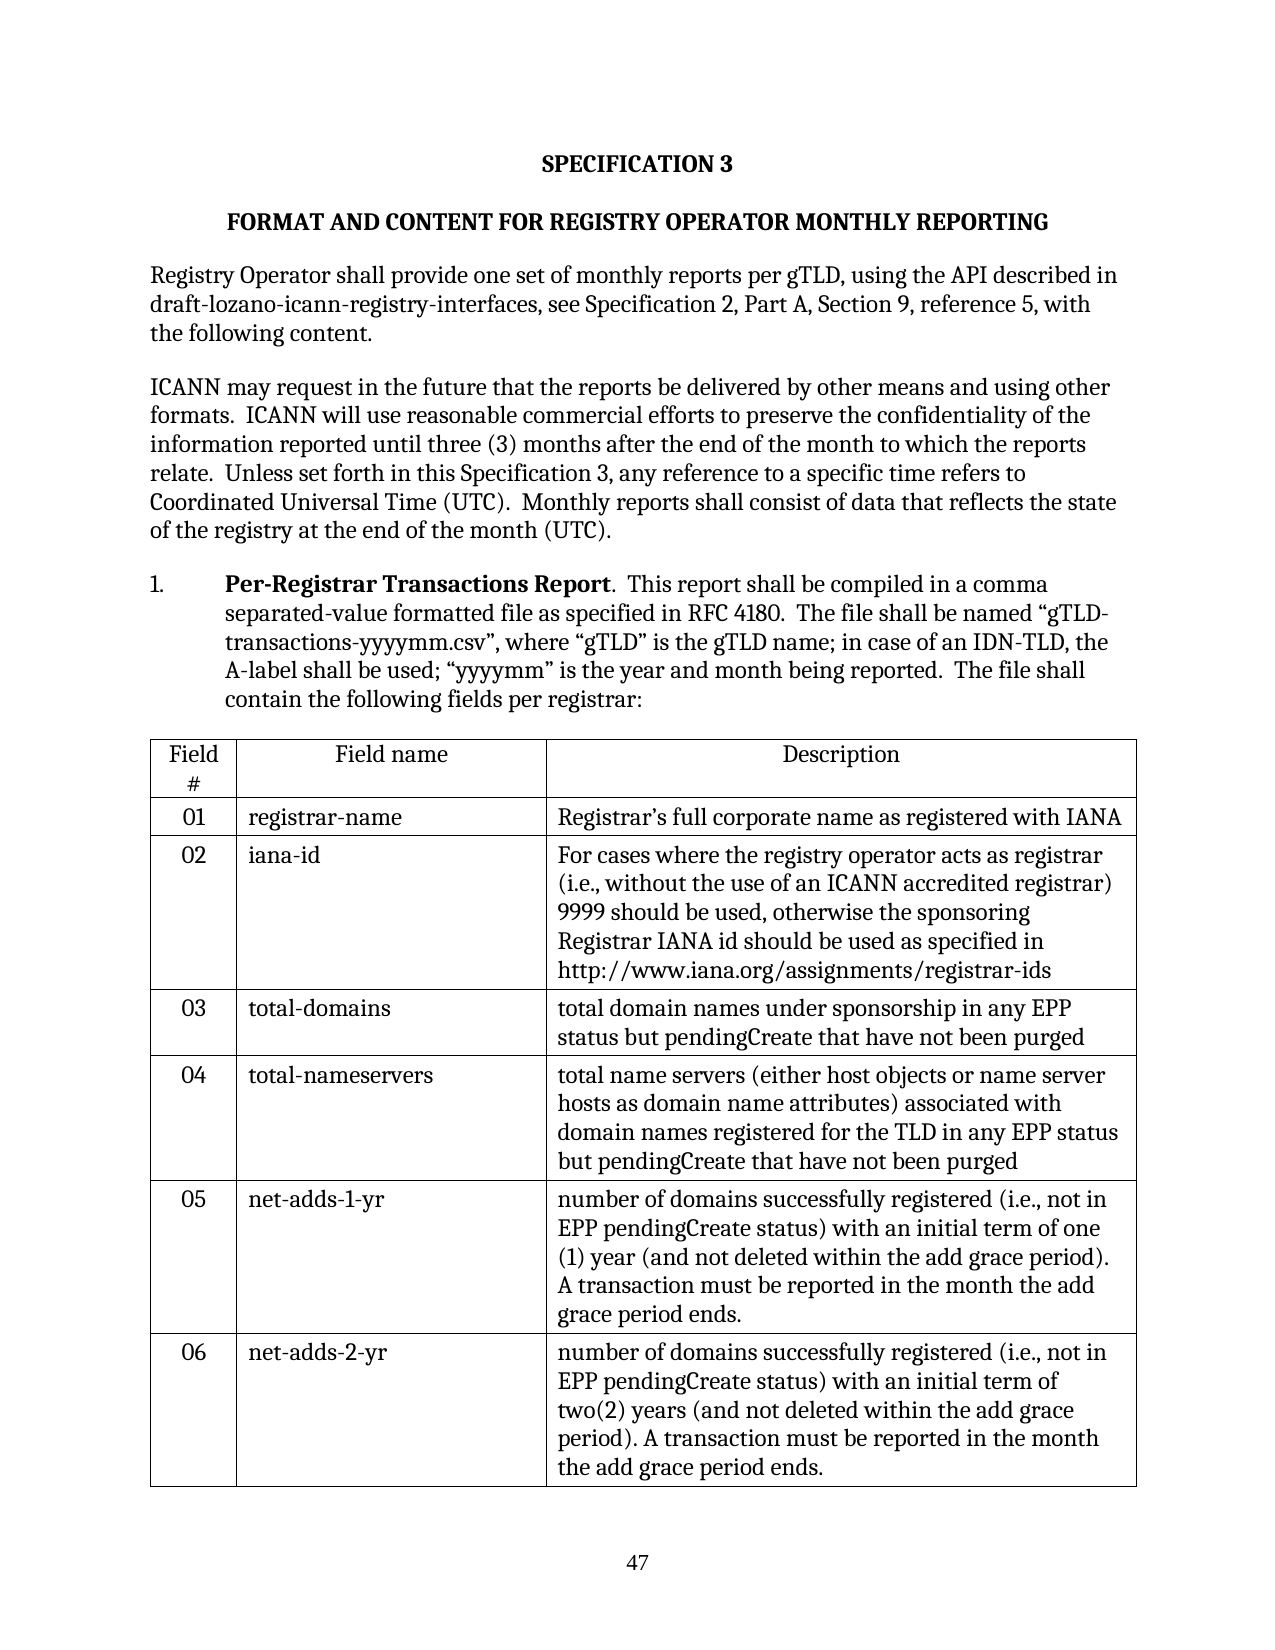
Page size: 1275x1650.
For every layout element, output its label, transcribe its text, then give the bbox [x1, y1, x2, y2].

table_cell 04 [151, 1056, 236, 1180]
table_cell 02 [151, 836, 236, 988]
table_cell 05 [151, 1181, 236, 1333]
table_cell number of domains successfully registered (i.e., not in EPP pendingCreate status) with an initial term of two(2) years (and not deleted within the add grace period). A transaction must be reported in the month the add grace period ends. [547, 1334, 1136, 1486]
table_cell 01 [151, 798, 236, 835]
table_header Description [547, 740, 1136, 797]
table_cell net-adds-2-yr [237, 1334, 546, 1486]
text ICANN may request in the future that the reports be delivered by other means and using other formats. ICANN will use reasonable commercial efforts to preserve the confidentiality of the information reported until three (3) months after the end of the month to which the reports relate. Unless set forth in this Specification 3, any reference to a specific time refers to Coordinated Universal Time (UTC). Monthly reports shall consist of data that reflects the state of the registry at the end of the month (UTC). [150, 372, 1125, 545]
table_cell iana-id [237, 836, 546, 988]
table_header Field # [151, 740, 236, 797]
table_header Field name [237, 740, 546, 797]
table_cell For cases where the registry operator acts as registrar (i.e., without the use of an ICANN accredited registrar) 9999 should be used, otherwise the sponsoring Registrar IANA id should be used as specified in http://www.iana.org/assignments/registrar-ids [547, 836, 1136, 988]
table_cell registrar-name [237, 798, 546, 835]
table_cell Registrar’s full corporate name as registered with IANA [547, 798, 1136, 835]
text Registry Operator shall provide one set of monthly reports per gTLD, using the API described in draft-lozano-icann-registry-interfaces, see Specification 2, Part A, Section 9, reference 5, with the following content. [150, 261, 1125, 347]
table_cell number of domains successfully registered (i.e., not in EPP pendingCreate status) with an initial term of one (1) year (and not deleted within the add grace period). A transaction must be reported in the month the add grace period ends. [547, 1181, 1136, 1333]
text FORMAT AND CONTENT FOR REGISTRY OPERATOR MONTHLY REPORTING [150, 150, 1125, 236]
table_cell total-nameservers [237, 1056, 546, 1180]
table_cell total domain names under sponsorship in any EPP status but pendingCreate that have not been purged [547, 990, 1136, 1055]
table_cell total name servers (either host objects or name server hosts as domain name attributes) associated with domain names registered for the TLD in any EPP status but pendingCreate that have not been purged [547, 1056, 1136, 1180]
table_cell net-adds-1-yr [237, 1181, 546, 1333]
table_cell total-domains [237, 990, 546, 1055]
table_cell 06 [151, 1334, 236, 1486]
table_cell 03 [151, 990, 236, 1055]
text Per-Registrar Transactions Report. This report shall be compiled in a comma separated-value formatted file as specified in RFC 4180. The file shall be named “gTLD-transactions-yyyymm.csv”, where “gTLD” is the gTLD name; in case of an IDN-TLD, the A-label shall be used; “yyyymm” is the year and month being reported. The file shall contain the following fields per registrar: [150, 570, 1125, 714]
